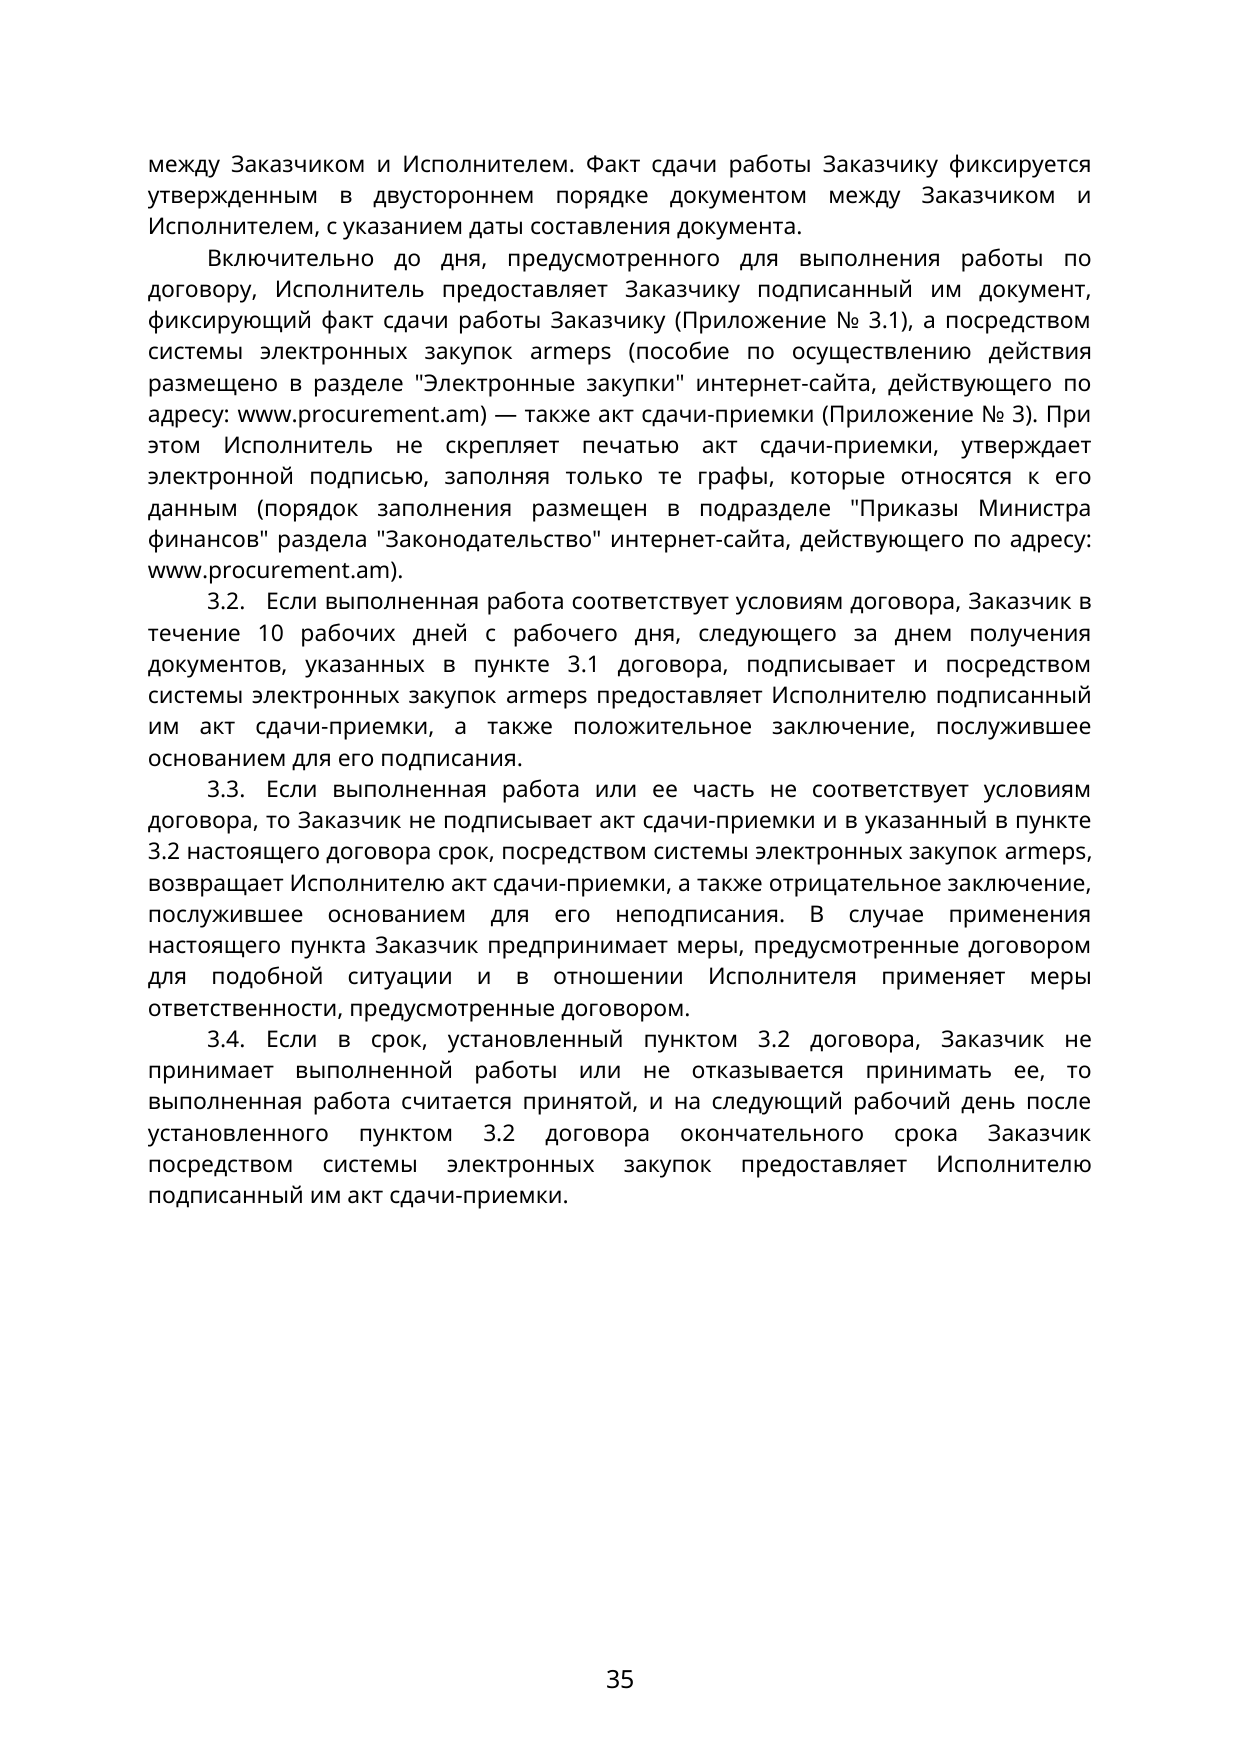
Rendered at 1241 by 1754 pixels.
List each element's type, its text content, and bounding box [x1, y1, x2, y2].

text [148, 148, 1092, 241]
text 3.3. Если выполненная работа или ее часть не соответствует условиям договора, то Заказчик не подписывает акт сдачи-приемки и в указанный в пункте 3.2 настоящего договора срок, посредством системы электронных закупок armeps, возвращает Исполнителю акт сдачи-приемки, а также отрицательное заключение, послужившее основанием для его неподписания. В случае применения настоящего пункта Заказчик предпринимает меры, предусмотренные договором для подобной ситуации и в отношении Исполнителя применяет меры ответственности, предусмотренные договором. [148, 773, 1092, 1023]
text 3.4. Если в срок, установленный пунктом 3.2 договора, Заказчик не принимает выполненной работы или не отказывается принимать ее, то выполненная работа считается принятой, и на следующий рабочий день после установленного пунктом 3.2 договора окончательного срока Заказчик посредством системы электронных закупок предоставляет Исполнителю подписанный им акт сдачи-приемки. [148, 1023, 1092, 1210]
text 3.2. Если выполненная работа соответствует условиям договора, Заказчик в течение 10 рабочих дней с рабочего дня, следующего за днем получения документов, указанных в пункте 3.1 договора, подписывает и посредством системы электронных закупок armeps предоставляет Исполнителю подписанный им акт сдачи-приемки, а также положительное заключение, послужившее основанием для его подписания. [148, 585, 1092, 773]
text Включительно до дня, предусмотренного для выполнения работы по договору, Исполнитель предоставляет Заказчику подписанный им документ, фиксирующий факт сдачи работы Заказчику (Приложение № 3.1), а посредством системы электронных закупок armeps (пособие по осуществлению действия размещено в разделе "Электронные закупки" интернет-сайта, действующего по адресу: www.procurement.am) — также акт сдачи-приемки (Приложение № 3). При этом Исполнитель не скрепляет печатью акт сдачи-приемки, утверждает электронной подписью, заполняя только те графы, которые относятся к его данным (порядок заполнения размещен в подразделе "Приказы Министра финансов" раздела "Законодательство" интернет-сайта, действующего по адресу: www.procurement.am). [148, 241, 1092, 585]
